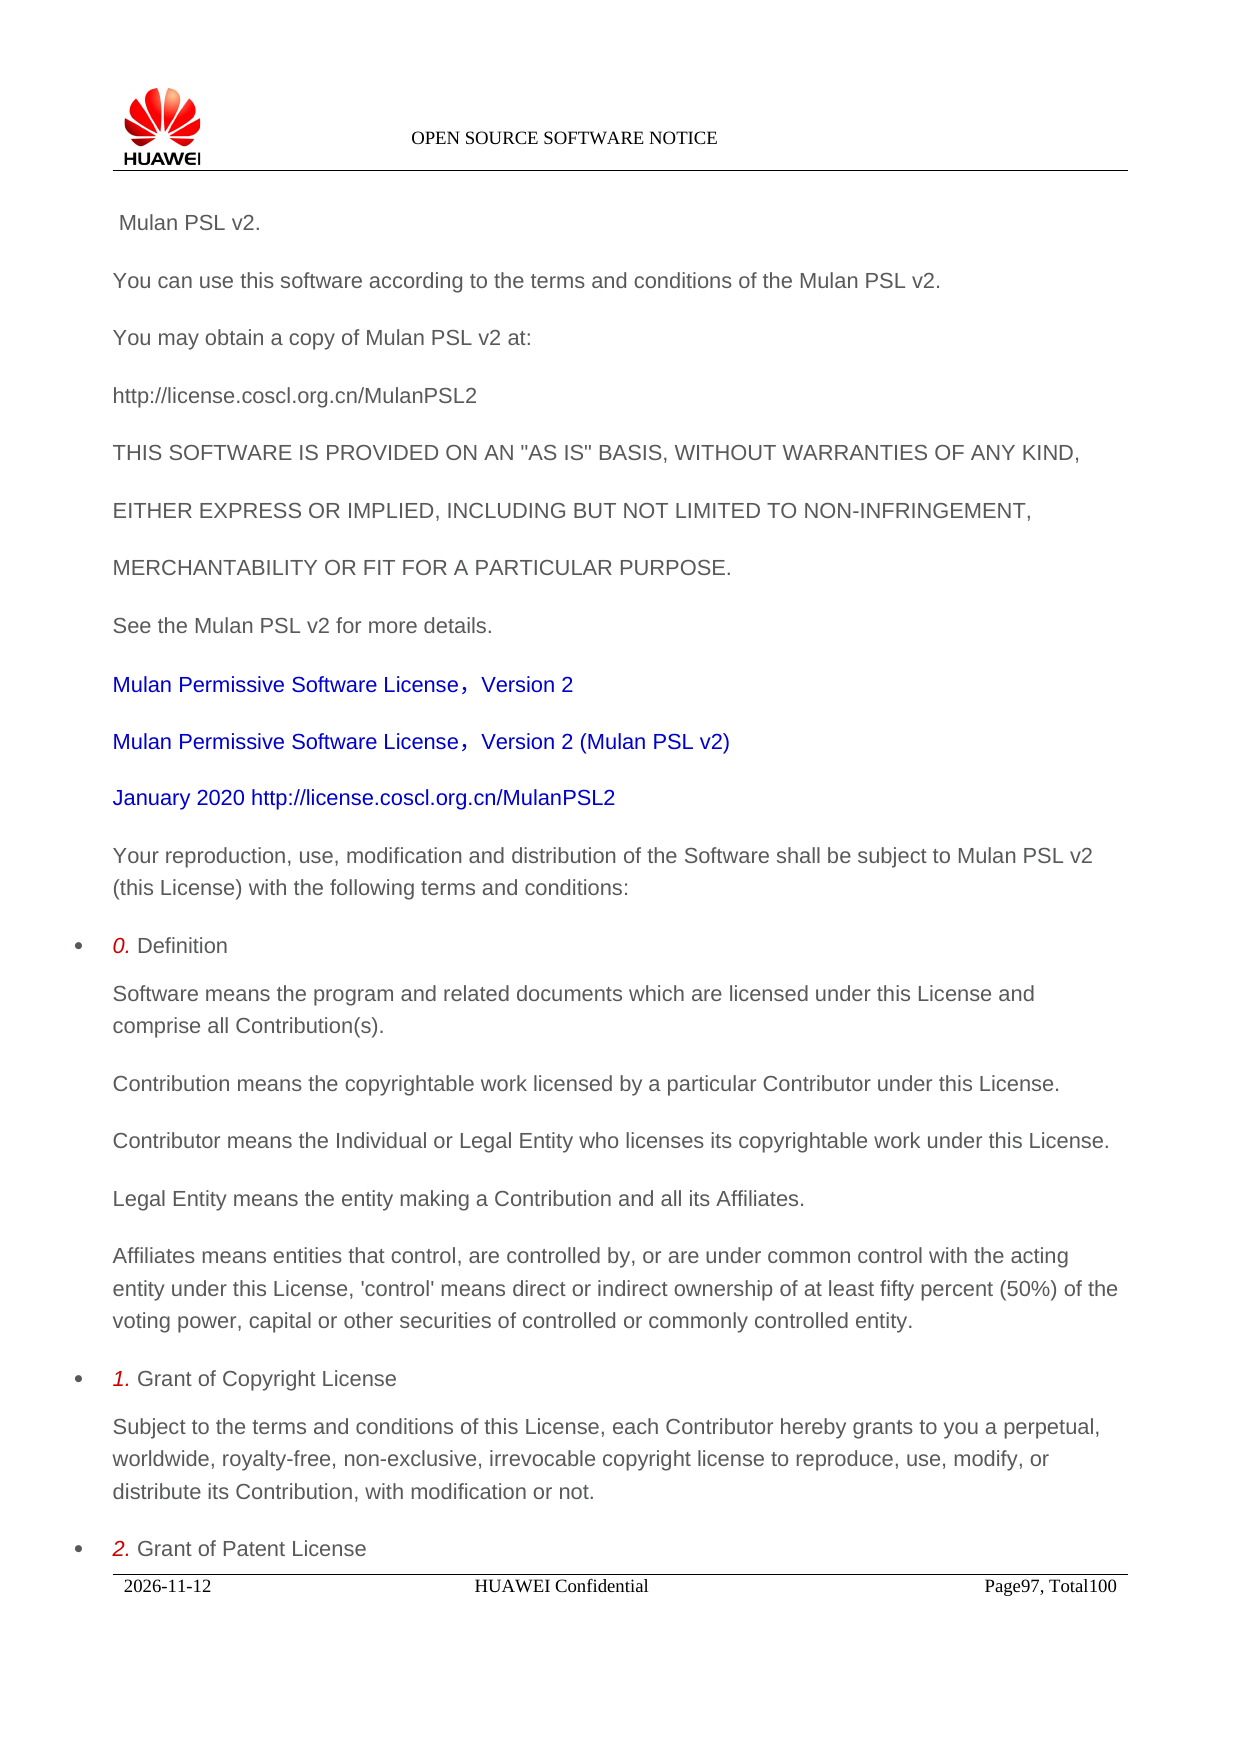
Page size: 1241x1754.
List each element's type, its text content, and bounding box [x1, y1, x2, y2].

text You can use this software according to the terms and conditions of the Mulan PSL v2. [112, 264, 1128, 296]
text Mulan Permissive Software License，Version 2 (Mulan PSL v2) [112, 724, 1128, 756]
text Legal Entity means the entity making a Contribution and all its Affiliates. [112, 1182, 1128, 1214]
list 1. Grant of Copyright License [75, 1362, 1128, 1394]
text Your reproduction, use, modification and distribution of the Software shall be subject to Mulan PSL v2 (this License) with the following terms and conditions: [112, 839, 1128, 904]
text Contribution means the copyrightable work licensed by a particular Contributor under this License. [112, 1067, 1128, 1099]
list 0. Definition [75, 929, 1128, 961]
text Software means the program and related documents which are licensed under this License and comprise all Contribution(s). [112, 977, 1128, 1042]
text January 2020 http://license.coscl.org.cn/MulanPSL2 [112, 781, 1128, 814]
text MERCHANTABILITY OR FIT FOR A PARTICULAR PURPOSE. [112, 551, 1128, 584]
text http://license.coscl.org.cn/MulanPSL2 [112, 379, 1128, 411]
text THIS SOFTWARE IS PROVIDED ON AN "AS IS" BASIS, WITHOUT WARRANTIES OF ANY KIND, [112, 436, 1128, 469]
text Contributor means the Individual or Legal Entity who licenses its copyrightable work under this License. [112, 1124, 1128, 1157]
text See the Mulan PSL v2 for more details. [112, 609, 1128, 641]
text Mulan PSL v2. [112, 206, 1128, 239]
text You may obtain a copy of Mulan PSL v2 at: [112, 321, 1128, 354]
list 2. Grant of Patent License [75, 1533, 1128, 1565]
picture [124, 88, 201, 165]
text Subject to the terms and conditions of this License, each Contributor hereby grants to you a perpetual, worldwide, royalty-free, non-exclusive, irrevocable copyright license to reproduce, use, modify, or distribute its Contribution, with modification or not. [112, 1410, 1128, 1508]
text EITHER EXPRESS OR IMPLIED, INCLUDING BUT NOT LIMITED TO NON-INFRINGEMENT, [112, 494, 1128, 526]
text Mulan Permissive Software License，Version 2 [112, 666, 1128, 699]
text Affiliates means entities that control, are controlled by, or are under common control with the acting entity under this License, 'control' means direct or indirect ownership of at least fifty percent (50%) of the voting power, capital or other securities of controlled or commonly controlled entity. [112, 1239, 1128, 1337]
